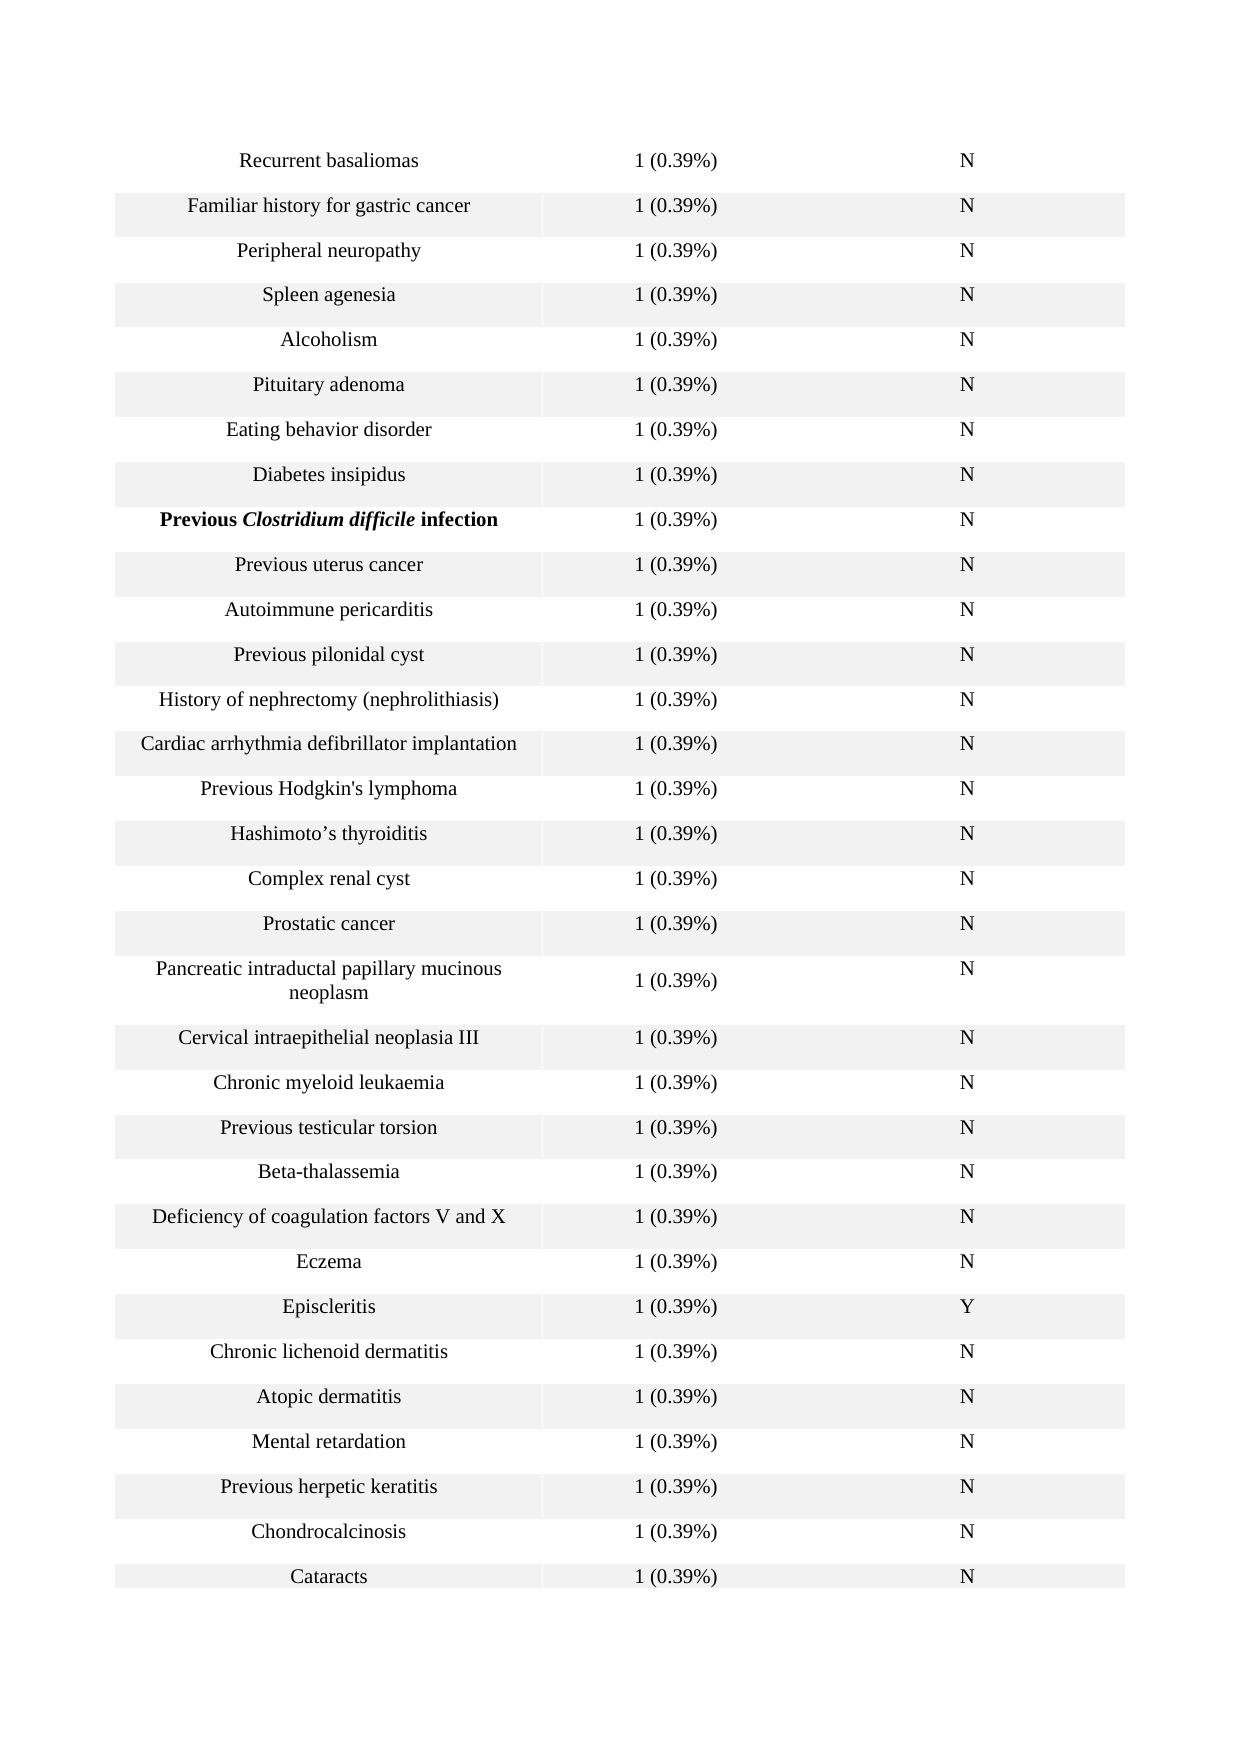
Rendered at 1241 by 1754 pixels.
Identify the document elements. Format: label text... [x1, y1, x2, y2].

table_cell 1 (0.39%) [543, 731, 809, 776]
table_cell Deficiency of coagulation factors V and X [115, 1204, 542, 1249]
table_cell N [809, 1474, 1125, 1519]
table_cell 1 (0.39%) [543, 417, 809, 462]
table_cell Previous Hodgkin's lymphoma [115, 776, 542, 821]
table_cell Prostatic cancer [115, 911, 542, 956]
table_cell Eczema [115, 1249, 542, 1294]
table_cell N [809, 327, 1125, 372]
table_cell 1 (0.39%) [543, 283, 809, 327]
table_cell N [809, 1115, 1125, 1159]
table_cell 1 (0.39%) [543, 552, 809, 597]
table_cell 1 (0.39%) [543, 1519, 809, 1563]
table_cell 1 (0.39%) [543, 956, 809, 1025]
table_cell 1 (0.39%) [543, 193, 809, 237]
table_cell N [809, 462, 1125, 507]
table_cell Alcoholism [115, 327, 542, 372]
table_cell N [809, 507, 1125, 552]
table_cell Cervical intraepithelial neoplasia III [115, 1025, 542, 1070]
table_cell 1 (0.39%) [543, 1339, 809, 1384]
table_cell N [809, 1519, 1125, 1563]
table_cell Previous testicular torsion [115, 1115, 542, 1159]
table_cell Cardiac arrhythmia defibrillator implantation [115, 731, 542, 776]
table_cell N [809, 597, 1125, 642]
table_cell N [809, 417, 1125, 462]
table_cell Peripheral neuropathy [115, 238, 542, 282]
table_cell 1 (0.39%) [543, 1115, 809, 1159]
table_cell N [809, 1025, 1125, 1070]
table_cell Autoimmune pericarditis [115, 597, 542, 642]
table_cell N [809, 193, 1125, 237]
table_cell Eating behavior disorder [115, 417, 542, 462]
table_cell Chondrocalcinosis [115, 1519, 542, 1563]
table_cell Chronic lichenoid dermatitis [115, 1339, 542, 1384]
table_cell 1 (0.39%) [543, 462, 809, 507]
table_cell N [809, 1339, 1125, 1384]
table_cell N [809, 1564, 1125, 1588]
table_cell Recurrent basaliomas [115, 148, 542, 193]
table_cell 1 (0.39%) [543, 597, 809, 642]
table_cell 1 (0.39%) [543, 1294, 809, 1339]
table_cell 1 (0.39%) [543, 686, 809, 731]
table_cell N [809, 731, 1125, 776]
table_cell Pituitary adenoma [115, 372, 542, 417]
table_cell 1 (0.39%) [543, 1249, 809, 1294]
table_cell Previous uterus cancer [115, 552, 542, 597]
table_cell Previous Clostridium difficile infection [115, 507, 542, 552]
table_cell 1 (0.39%) [543, 507, 809, 552]
table_cell N [809, 238, 1125, 282]
table_cell 1 (0.39%) [543, 642, 809, 686]
table_cell Complex renal cyst [115, 866, 542, 911]
table_cell N [809, 821, 1125, 866]
table_cell 1 (0.39%) [543, 1474, 809, 1519]
table_cell 1 (0.39%) [543, 148, 809, 193]
table_cell 1 (0.39%) [543, 911, 809, 956]
table_cell 1 (0.39%) [543, 1070, 809, 1114]
table_cell 1 (0.39%) [543, 776, 809, 821]
table_cell N [809, 1204, 1125, 1249]
table_cell 1 (0.39%) [543, 372, 809, 417]
table_cell N [809, 1429, 1125, 1474]
table_cell N [809, 1384, 1125, 1429]
table_cell History of nephrectomy (nephrolithiasis) [115, 686, 542, 731]
table_cell N [809, 911, 1125, 956]
table_cell Y [809, 1294, 1125, 1339]
table_cell 1 (0.39%) [543, 866, 809, 911]
table_cell N [809, 372, 1125, 417]
table_cell 1 (0.39%) [543, 1384, 809, 1429]
table_cell 1 (0.39%) [543, 1025, 809, 1070]
table_cell Chronic myeloid leukaemia [115, 1070, 542, 1114]
table_cell 1 (0.39%) [543, 1160, 809, 1204]
table_cell 1 (0.39%) [543, 1429, 809, 1474]
table_cell Pancreatic intraductal papillary mucinous neoplasm [115, 956, 542, 1025]
table_cell Hashimoto’s thyroiditis [115, 821, 542, 866]
table_cell 1 (0.39%) [543, 1204, 809, 1249]
table_cell N [809, 866, 1125, 911]
table_cell 1 (0.39%) [543, 821, 809, 866]
table_cell Beta-thalassemia [115, 1160, 542, 1204]
table_cell N [809, 1070, 1125, 1114]
table_cell N [809, 552, 1125, 597]
table_cell N [809, 1249, 1125, 1294]
table_cell N [809, 148, 1125, 193]
table_cell N [809, 956, 1125, 1025]
table_cell 1 (0.39%) [543, 1564, 809, 1588]
table_cell Spleen agenesia [115, 283, 542, 327]
table_cell Diabetes insipidus [115, 462, 542, 507]
table_cell N [809, 1160, 1125, 1204]
table_cell Previous pilonidal cyst [115, 642, 542, 686]
table_cell N [809, 642, 1125, 686]
table_cell Atopic dermatitis [115, 1384, 542, 1429]
table_cell Familiar history for gastric cancer [115, 193, 542, 237]
table_cell 1 (0.39%) [543, 238, 809, 282]
table_cell Previous herpetic keratitis [115, 1474, 542, 1519]
table_cell N [809, 686, 1125, 731]
table_cell Cataracts [115, 1564, 542, 1588]
table_cell Mental retardation [115, 1429, 542, 1474]
table_cell N [809, 283, 1125, 327]
table_cell Episcleritis [115, 1294, 542, 1339]
table_cell N [809, 776, 1125, 821]
table_cell 1 (0.39%) [543, 327, 809, 372]
